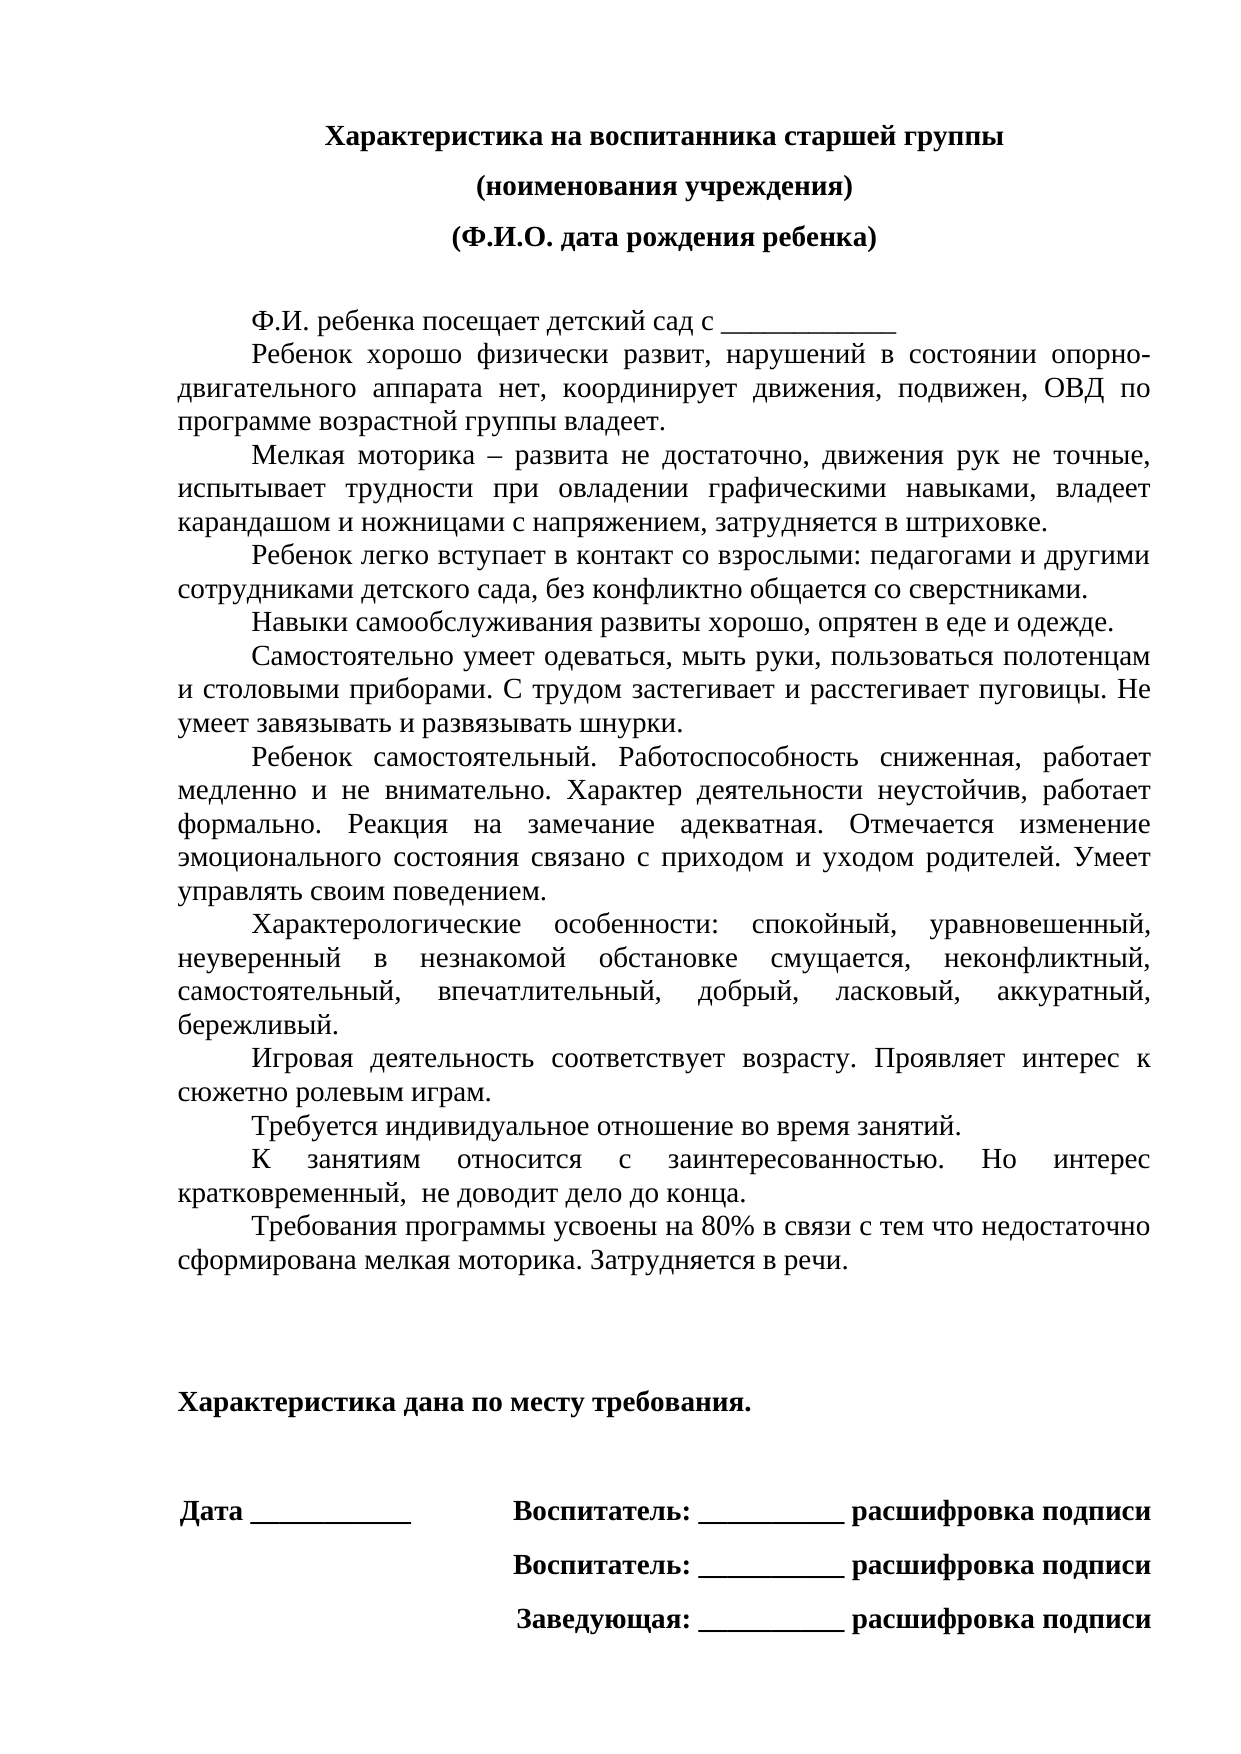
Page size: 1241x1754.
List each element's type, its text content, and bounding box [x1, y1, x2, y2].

text Дата ___________ Воспитатель: __________ расшифровка подписи [177, 1493, 1152, 1526]
text Самостоятельно умеет одеваться, мыть руки, пользоваться полотенцам и столовыми приборами. С трудом застегивает и расстегивает пуговицы. Не умеет завязывать и развязывать шнурки. [177, 638, 1152, 739]
text К занятиям относится с заинтересованностью. Но интерес кратковременный, не доводит дело до конца. [177, 1141, 1152, 1208]
text Характеристика дана по месту требования. [177, 1384, 1152, 1418]
text Ф.И. ребенка посещает детский сад с ____________ [177, 303, 1152, 336]
text (Ф.И.О. дата рождения ребенка) [177, 219, 1152, 252]
text Навыки самообслуживания развиты хорошо, опрятен в еде и одежде. [177, 604, 1152, 638]
text Характеристика на воспитанника старшей группы [177, 118, 1152, 152]
text Характерологические особенности: спокойный, уравновешенный, неуверенный в незнакомой обстановке смущается, неконфликтный, самостоятельный, впечатлительный, добрый, ласковый, аккуратный, бережливый. [177, 906, 1152, 1041]
text Требования программы усвоены на 80% в связи с тем что недостаточно сформирована мелкая моторика. Затрудняется в речи. [177, 1208, 1152, 1275]
text (ноименования учреждения) [177, 168, 1152, 202]
text Ребенок легко вступает в контакт со взрослыми: педагогами и другими сотрудниками детского сада, без конфликтно общается со сверстниками. [177, 537, 1152, 604]
text Требуется индивидуальное отношение во время занятий. [177, 1108, 1152, 1141]
text Воспитатель: __________ расшифровка подписи [177, 1547, 1152, 1581]
text Ребенок хорошо физически развит, нарушений в состоянии опорно-двигательного аппарата нет, координирует движения, подвижен, ОВД по программе возрастной группы владеет. [177, 336, 1152, 437]
text Мелкая моторика – развита не достаточно, движения рук не точные, испытывает трудности при овладении графическими навыками, владеет карандашом и ножницами с напряжением, затрудняется в штриховке. [177, 437, 1152, 537]
text Заведующая: __________ расшифровка подписи [177, 1602, 1152, 1635]
text Игровая деятельность соответствует возрасту. Проявляет интерес к сюжетно ролевым играм. [177, 1041, 1152, 1108]
text Ребенок самостоятельный. Работоспособность сниженная, работает медленно и не внимательно. Характер деятельности неустойчив, работает формально. Реакция на замечание адекватная. Отмечается изменение эмоционального состояния связано с приходом и уходом родителей. Умеет управлять своим поведением. [177, 739, 1152, 906]
